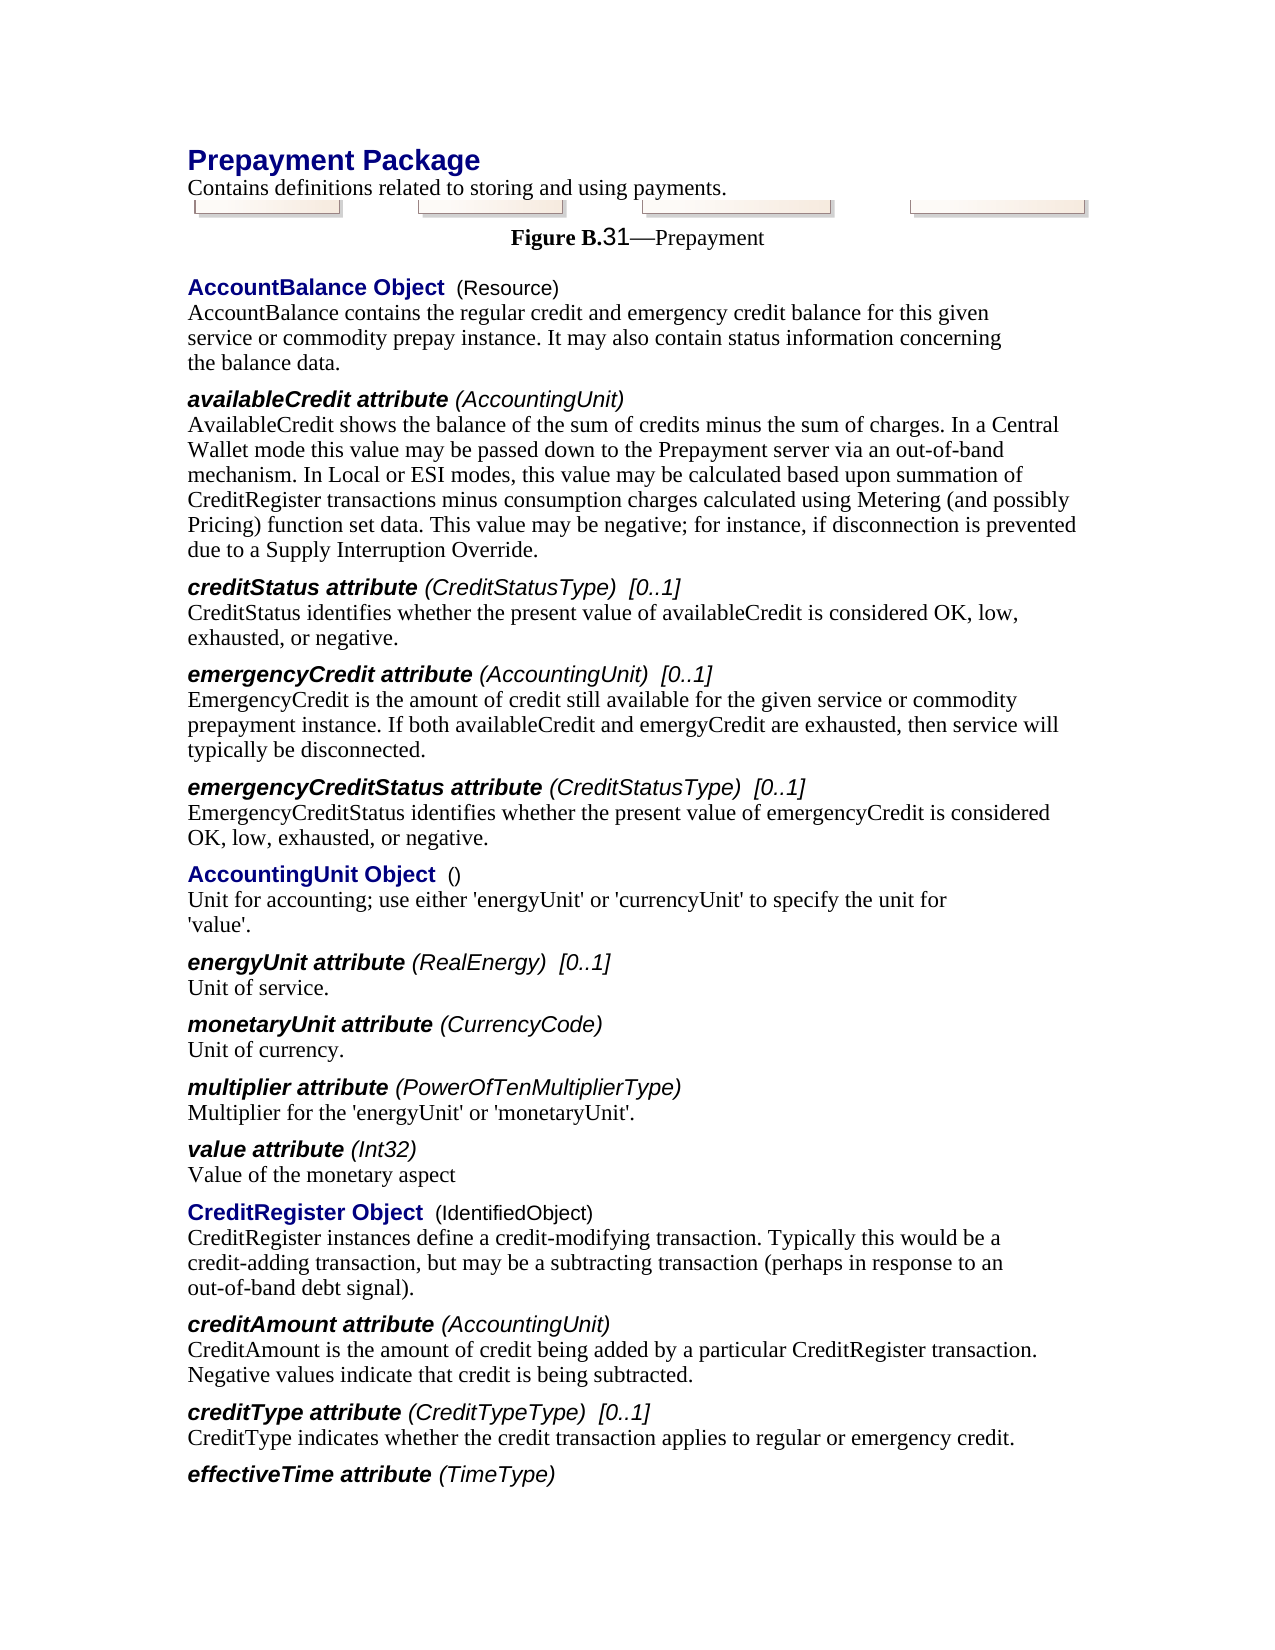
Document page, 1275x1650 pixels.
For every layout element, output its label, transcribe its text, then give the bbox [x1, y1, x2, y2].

text AccountingUnit Object () [187, 862, 1087, 887]
text value attribute (Int32) [187, 1137, 1087, 1162]
text CreditRegister instances define a credit-modifying transaction. Typically this would be a credit-adding transaction, but may be a subtracting transaction (perhaps in response to an out-of-band debt signal). [187, 1225, 1012, 1300]
text creditAmount attribute (AccountingUnit) [187, 1312, 1087, 1337]
text Multiplier for the 'energyUnit' or 'monetaryUnit'. [187, 1100, 1087, 1125]
text monetaryUnit attribute (CurrencyCode) [187, 1012, 1087, 1037]
text multiplier attribute (PowerOfTenMultiplierType) [187, 1075, 1087, 1100]
text CreditAmount is the amount of credit being added by a particular CreditRegister transaction. Negative values indicate that credit is being subtracted. [187, 1337, 1087, 1387]
text emergencyCreditStatus attribute (CreditStatusType) [0..1] [187, 775, 1087, 800]
text Value of the monetary aspect [187, 1162, 1087, 1187]
text Contains definitions related to storing and using payments. [187, 175, 1087, 200]
text emergencyCredit attribute (AccountingUnit) [0..1] [187, 662, 1087, 687]
text AccountBalance Object (Resource) [187, 275, 1087, 300]
text effectiveTime attribute (TimeType) [187, 1462, 1087, 1487]
text availableCredit attribute (AccountingUnit) [187, 387, 1087, 412]
text CreditRegister Object (IdentifiedObject) [187, 1200, 1087, 1225]
subtitle Prepayment Package [187, 150, 1087, 175]
text CreditType indicates whether the credit transaction applies to regular or emergency credit. [187, 1425, 1087, 1450]
text EmergencyCreditStatus identifies whether the present value of emergencyCredit is considered OK, low, exhausted, or negative. [187, 800, 1087, 850]
text AvailableCredit shows the balance of the sum of credits minus the sum of charges. In a Central Wallet mode this value may be passed down to the Prepayment server via an out-of-band mechanism. In Local or ESI modes, this value may be calculated based upon summation of CreditRegister transactions minus consumption charges calculated using Metering (and possibly Pricing) function set data. This value may be negative; for instance, if disconnection is prevented due to a Supply Interruption Override. [187, 412, 1087, 562]
text Figure B.31—Prepayment [187, 225, 1087, 250]
text Unit of service. [187, 975, 1087, 1000]
text creditStatus attribute (CreditStatusType) [0..1] [187, 575, 1087, 600]
text creditType attribute (CreditTypeType) [0..1] [187, 1400, 1087, 1425]
text CreditStatus identifies whether the present value of availableCredit is considered OK, low, exhausted, or negative. [187, 600, 1087, 650]
text Unit for accounting; use either 'energyUnit' or 'currencyUnit' to specify the unit for 'value'. [187, 887, 1012, 937]
text AccountBalance contains the regular credit and emergency credit balance for this given service or commodity prepay instance. It may also contain status information concerning the balance data. [187, 300, 1012, 375]
text energyUnit attribute (RealEnergy) [0..1] [187, 950, 1087, 975]
text EmergencyCredit is the amount of credit still available for the given service or commodity prepayment instance. If both availableCredit and emergyCredit are exhausted, then service will typically be disconnected. [187, 687, 1087, 762]
text Unit of currency. [187, 1037, 1087, 1062]
